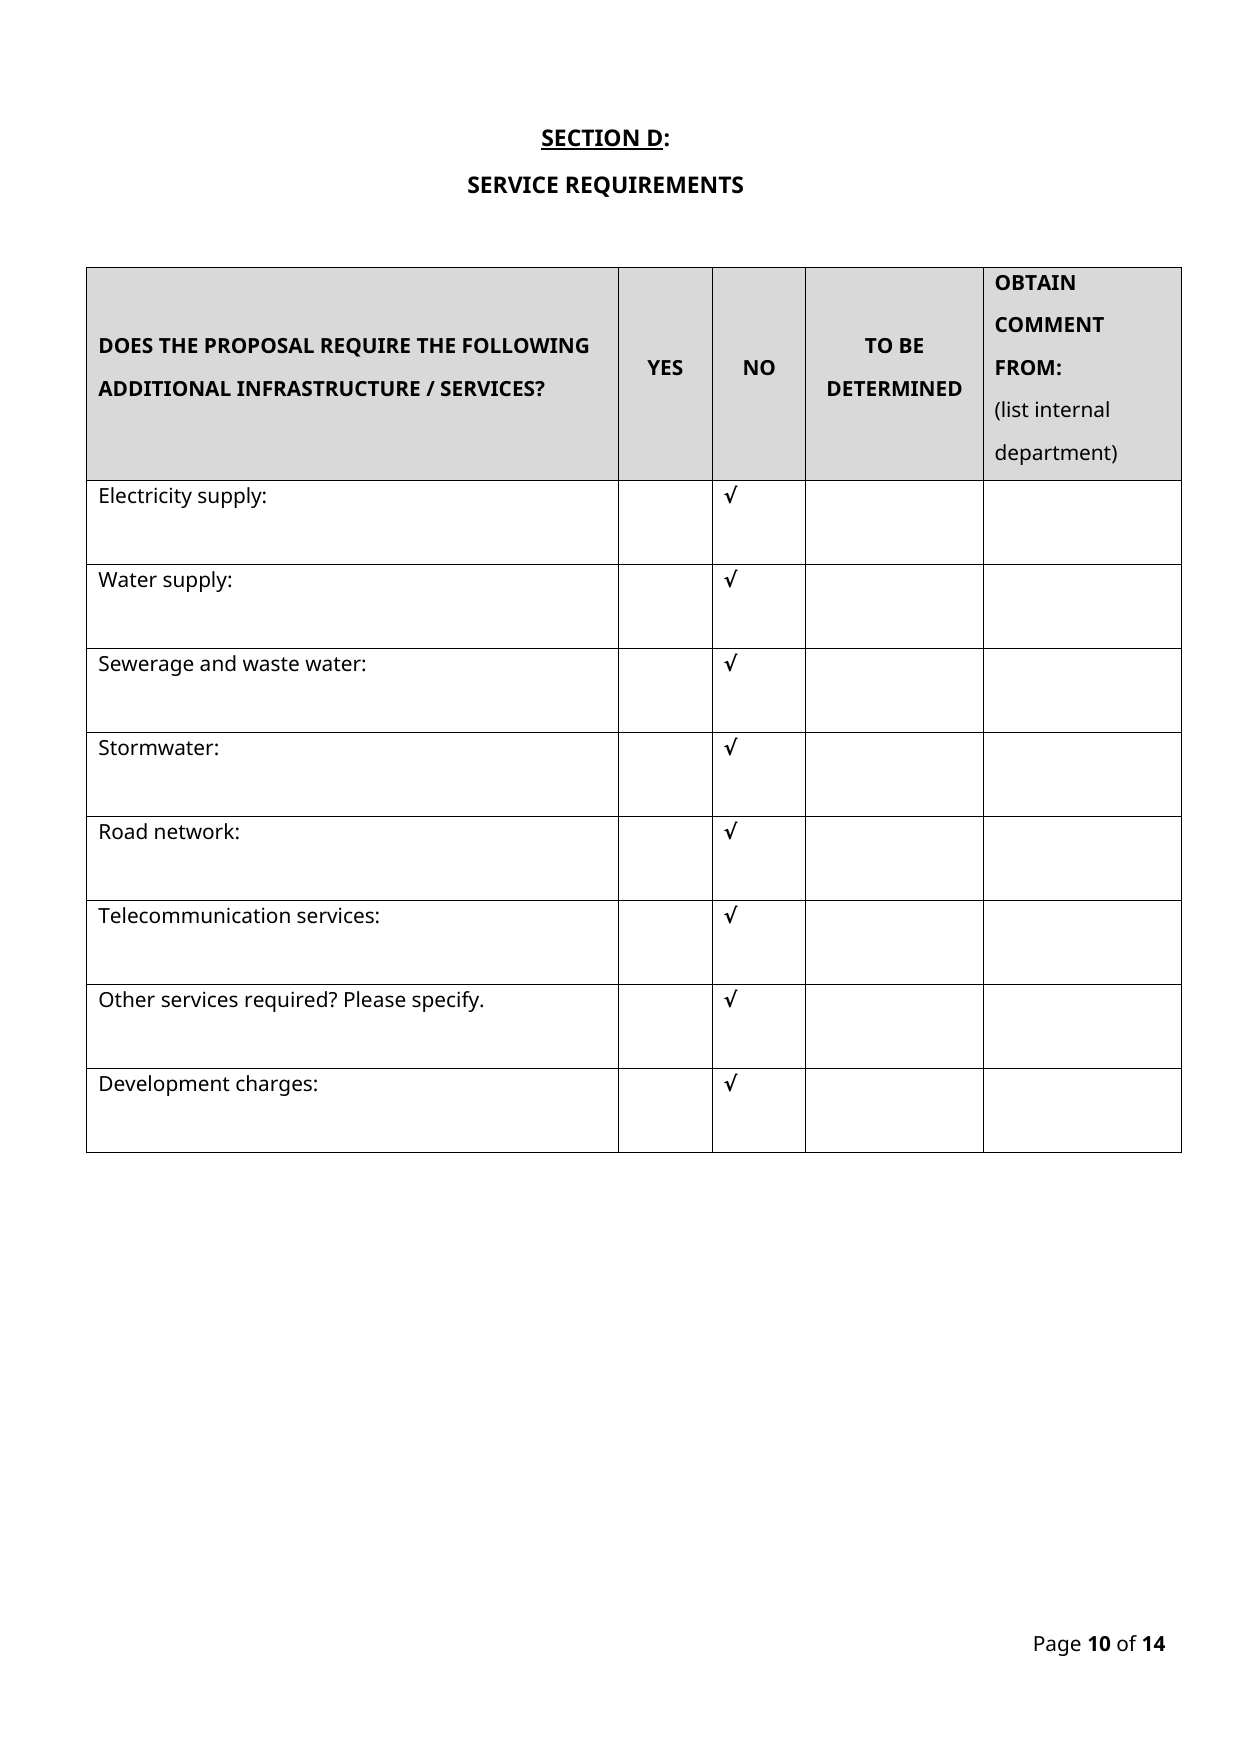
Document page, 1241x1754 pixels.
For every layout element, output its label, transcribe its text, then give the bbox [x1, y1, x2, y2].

table_cell [619, 649, 712, 732]
table_cell [984, 733, 1181, 816]
table_cell [806, 1069, 983, 1152]
table_cell √ [713, 481, 805, 564]
table_cell [619, 733, 712, 816]
text SECTION D: [75, 122, 1136, 153]
table_cell [984, 565, 1181, 648]
table_cell Stormwater: [87, 733, 618, 816]
table_cell [806, 901, 983, 984]
table_cell Sewerage and waste water: [87, 649, 618, 732]
table_cell [806, 481, 983, 564]
table_cell Development charges: [87, 1069, 618, 1152]
table_cell Water supply: [87, 565, 618, 648]
table_cell [806, 649, 983, 732]
table_header YES [619, 268, 712, 480]
table_cell [619, 565, 712, 648]
table_cell [984, 1069, 1181, 1152]
table_cell √ [713, 901, 805, 984]
table_cell √ [713, 733, 805, 816]
table_cell [984, 985, 1181, 1068]
table_cell [984, 817, 1181, 900]
table_cell [619, 1069, 712, 1152]
text SERVICE REQUIREMENTS [75, 169, 1136, 200]
table_cell √ [713, 649, 805, 732]
table_header DOES THE PROPOSAL REQUIRE THE FOLLOWING ADDITIONAL INFRASTRUCTURE / SERVICES? [87, 268, 618, 480]
table_header TO BE DETERMINED [806, 268, 983, 480]
table_cell Electricity supply: [87, 481, 618, 564]
table_cell Road network: [87, 817, 618, 900]
table_cell √ [713, 817, 805, 900]
table_cell [619, 481, 712, 564]
table_cell [619, 901, 712, 984]
table_header OBTAIN COMMENT FROM: (list internal department) [984, 268, 1181, 480]
table_cell [619, 817, 712, 900]
table_cell [984, 481, 1181, 564]
table_cell [806, 733, 983, 816]
table_header NO [713, 268, 805, 480]
table_cell [806, 817, 983, 900]
table_cell √ [713, 985, 805, 1068]
table_cell [984, 649, 1181, 732]
table_cell [806, 565, 983, 648]
table_cell [806, 985, 983, 1068]
table_cell Telecommunication services: [87, 901, 618, 984]
table_cell Other services required? Please specify. [87, 985, 618, 1068]
table_cell [984, 901, 1181, 984]
table_cell √ [713, 565, 805, 648]
table_cell [619, 985, 712, 1068]
table_cell √ [713, 1069, 805, 1152]
